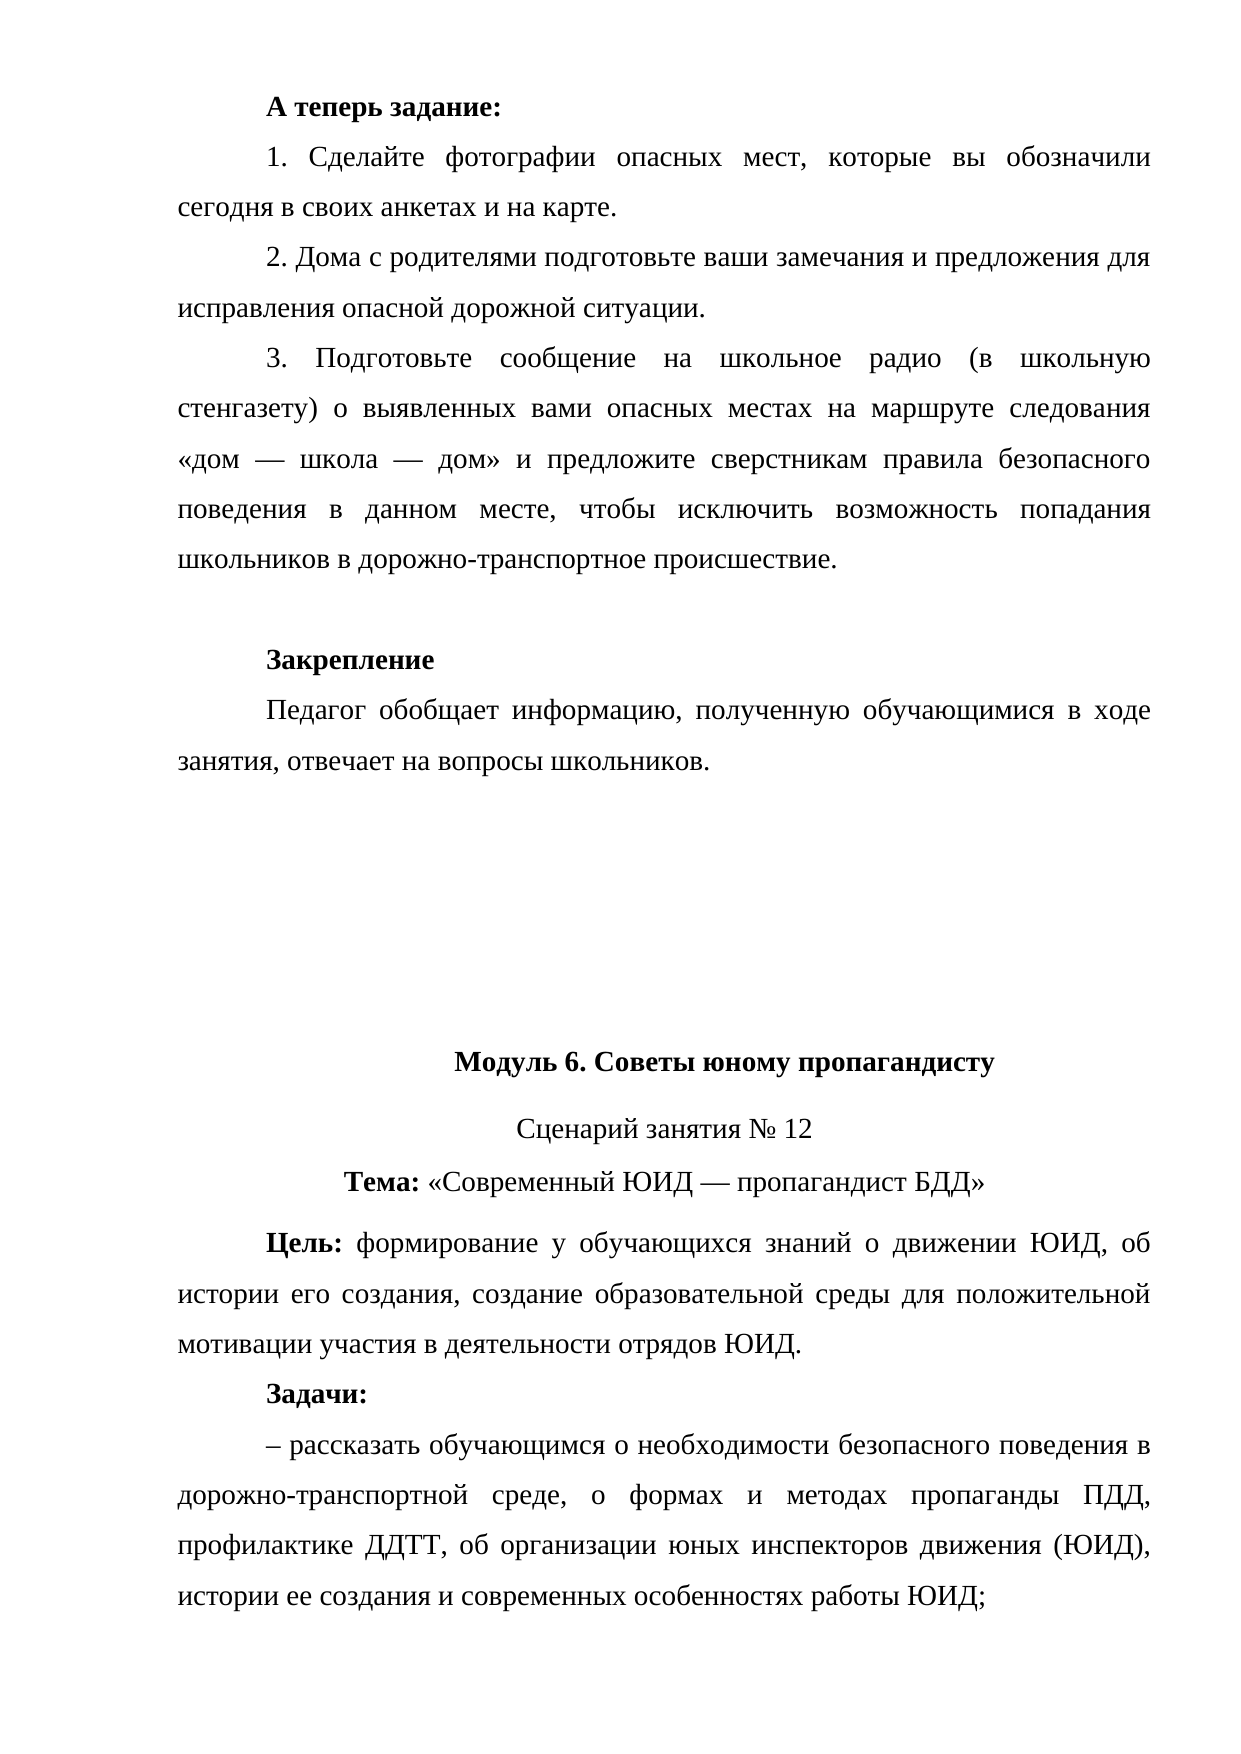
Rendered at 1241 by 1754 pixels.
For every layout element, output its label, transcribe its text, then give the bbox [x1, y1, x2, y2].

list 1. Сделайте фотографии опасных мест, которые вы обозначили сегодня в своих анкетах и на карте. [177, 139, 1152, 223]
text Задачи: [177, 1376, 1152, 1410]
list Педагог обобщает информацию, полученную обучающимися в ходе занятия, отвечает на вопросы школьников. [177, 692, 1152, 776]
text – рассказать обучающимся о необходимости безопасного поведения в дорожно-транспортной среде, о формах и методах пропаганды ПДД, профилактике ДДТТ, об организации юных инспекторов движения (ЮИД), истории ее создания и современных особенностях работы ЮИД; [177, 1427, 1152, 1611]
subtitle Тема: «Современный ЮИД — пропагандист БДД» [177, 1164, 1152, 1198]
list 2. Дома с родителями подготовьте ваши замечания и предложения для исправления опасной дорожной ситуации. [177, 239, 1152, 323]
text Сценарий занятия № 12 [177, 1112, 1152, 1145]
list А теперь задание: [177, 89, 1152, 122]
text Цель: формирование у обучающихся знаний о движении ЮИД, об истории его создания, создание образовательной среды для положительной мотивации участия в деятельности отрядов ЮИД. [177, 1226, 1152, 1360]
list Модуль 6. Советы юному пропагандисту [297, 1044, 1152, 1078]
list 3. Подготовьте сообщение на школьное радио (в школьную стенгазету) о выявленных вами опасных местах на маршруте следования «дом — школа — дом» и предложите сверстникам правила безопасного поведения в данном месте, чтобы исключить возможность попадания школьников в дорожно-транспортное происшествие. [177, 340, 1152, 575]
list Закрепление [177, 642, 1152, 676]
